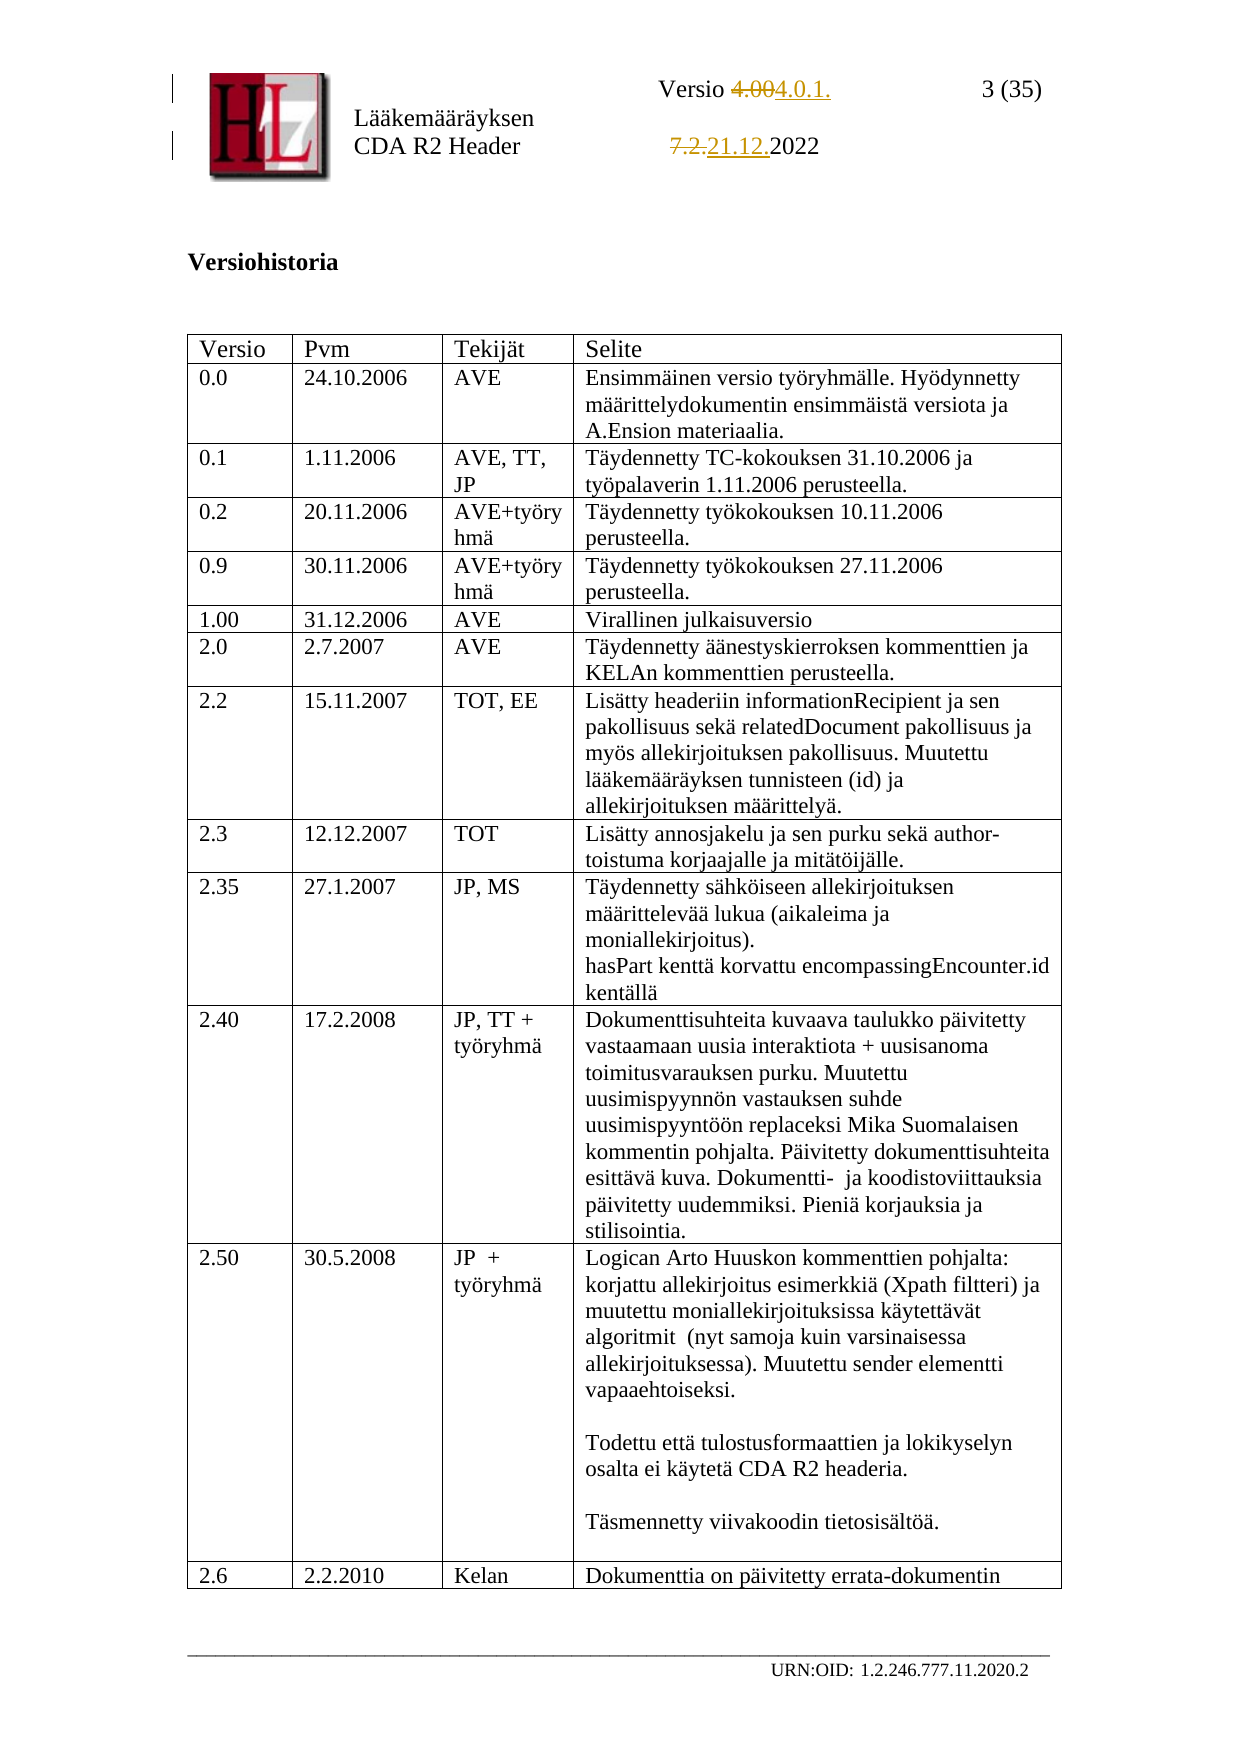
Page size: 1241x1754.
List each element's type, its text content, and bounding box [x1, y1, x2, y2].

table_cell AVE, TT, JP [443, 444, 573, 497]
table_cell Täydennetty sähköiseen allekirjoituksen määrittelevää lukua (aikaleima ja moniallekirjoitus). hasPart kenttä korvattu encompassingEncounter.id kentällä [574, 873, 1061, 1005]
table_cell JP, MS [443, 873, 573, 1005]
table_cell 20.11.2006 [293, 498, 442, 551]
table_cell 24.10.2006 [293, 364, 442, 443]
table_cell AVE [443, 364, 573, 443]
table_cell 27.1.2007 [293, 873, 442, 1005]
table_cell 2.3 [188, 820, 292, 872]
table_cell 12.12.2007 [293, 820, 442, 872]
table_cell TOT [443, 820, 573, 872]
table_cell Täydennetty äänestyskierroksen kommenttien ja KELAn kommenttien perusteella. [574, 633, 1061, 686]
table_cell Dokumenttisuhteita kuvaava taulukko päivitetty vastaamaan uusia interaktiota + uusisanoma toimitusvarauksen purku. Muutettu uusimispyynnön vastauksen suhde uusimispyyntöön replaceksi Mika Suomalaisen kommentin pohjalta. Päivitetty dokumenttisuhteita esittävä kuva. Dokumentti- ja koodistoviittauksia päivitetty uudemmiksi. Pieniä korjauksia ja stilisointia. [574, 1006, 1061, 1243]
table_cell TOT, EE [443, 687, 573, 818]
table_cell 15.11.2007 [293, 687, 442, 818]
table_header Selite [574, 335, 1061, 363]
table_cell Kelan työryhmä [443, 1562, 573, 1588]
table_cell Täydennetty TC-kokouksen 31.10.2006 ja työpalaverin 1.11.2006 perusteella. [574, 444, 1061, 497]
table_cell 17.2.2008 [293, 1006, 442, 1243]
picture [209, 73, 332, 182]
table_cell 2.7.2007 [293, 633, 442, 686]
table_cell 31.12.2006 [293, 606, 442, 632]
table_cell 1.00 [188, 606, 292, 632]
table_cell 2.35 [188, 873, 292, 1005]
table_cell Lisätty headeriin informationRecipient ja sen pakollisuus sekä relatedDocument pakollisuus ja myös allekirjoituksen pakollisuus. Muutettu lääkemääräyksen tunnisteen (id) ja allekirjoituksen määrittelyä. [574, 687, 1061, 818]
table_cell JP, TT + työryhmä [443, 1006, 573, 1243]
table_cell AVE [443, 606, 573, 632]
table_cell Dokumenttia on päivitetty errata-dokumentin pohjalta. [574, 1562, 1061, 1588]
table_cell 0.2 [188, 498, 292, 551]
table_cell 0.9 [188, 552, 292, 604]
table_cell 0.1 [188, 444, 292, 497]
table_cell 30.11.2006 [293, 552, 442, 604]
table_cell AVE+työryhmä [443, 552, 573, 604]
table_header Tekijät [443, 335, 573, 363]
table_cell 2.6 [188, 1562, 292, 1588]
table_cell 0.0 [188, 364, 292, 443]
table_header Versio [188, 335, 292, 363]
table_cell Virallinen julkaisuversio [574, 606, 1061, 632]
table_cell 30.5.2008 [293, 1244, 442, 1561]
table_cell Ensimmäinen versio työryhmälle. Hyödynnetty määrittelydokumentin ensimmäistä versiota ja A.Ension materiaalia. [574, 364, 1061, 443]
table_cell AVE+työryhmä [443, 498, 573, 551]
text Versiohistoria [187, 247, 1053, 276]
table_cell Täydennetty työkokouksen 10.11.2006 perusteella. [574, 498, 1061, 551]
table_cell AVE [443, 633, 573, 686]
table_cell Logican Arto Huuskon kommenttien pohjalta: korjattu allekirjoitus esimerkkiä (Xpath filtteri) ja muutettu moniallekirjoituksissa käytettävät algoritmit (nyt samoja kuin varsinaisessa allekirjoituksessa). Muutettu sender elementti vapaaehtoiseksi. Todettu että tulostusformaattien ja lokikyselyn osalta ei käytetä CDA R2 headeria. Täsmennetty viivakoodin tietosisältöä. [574, 1244, 1061, 1561]
table_cell 2.2 [188, 687, 292, 818]
table_cell 2.50 [188, 1244, 292, 1561]
table_header Pvm [293, 335, 442, 363]
table_cell 2.40 [188, 1006, 292, 1243]
table_cell 2.2.2010 [293, 1562, 442, 1588]
table_cell JP + työryhmä [443, 1244, 573, 1561]
table_cell 2.0 [188, 633, 292, 686]
table_cell 1.11.2006 [293, 444, 442, 497]
table_cell Täydennetty työkokouksen 27.11.2006 perusteella. [574, 552, 1061, 604]
table_cell Lisätty annosjakelu ja sen purku sekä author-toistuma korjaajalle ja mitätöijälle. [574, 820, 1061, 872]
